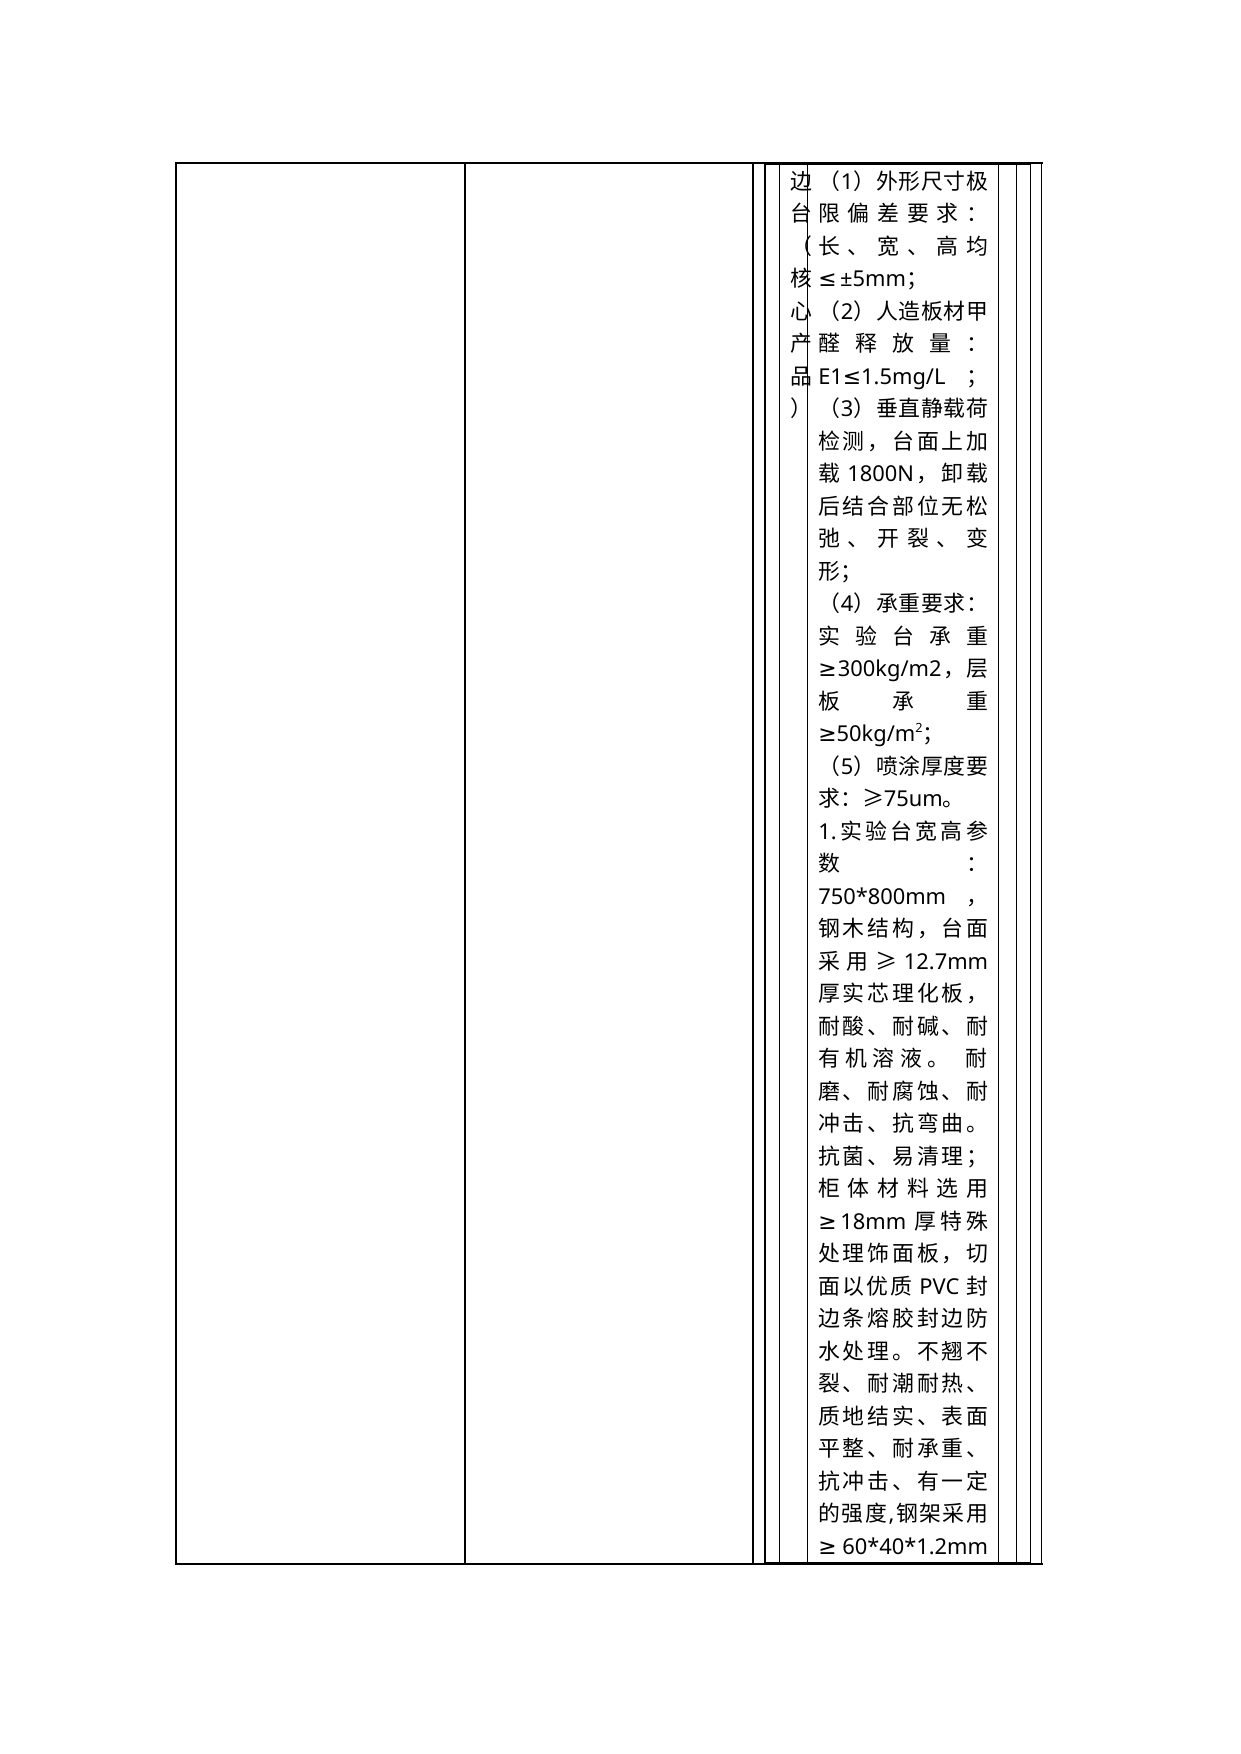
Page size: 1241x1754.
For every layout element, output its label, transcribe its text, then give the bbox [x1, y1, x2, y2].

table_cell [466, 164, 752, 1563]
table_cell [766, 165, 779, 1562]
table_cell 1 [177, 164, 464, 1563]
table_cell [1017, 165, 1030, 1562]
table_cell [780, 165, 807, 1562]
table_cell [1031, 164, 1041, 1563]
table_cell [808, 165, 998, 1562]
table_cell [754, 164, 764, 1563]
table_cell [999, 165, 1016, 1562]
